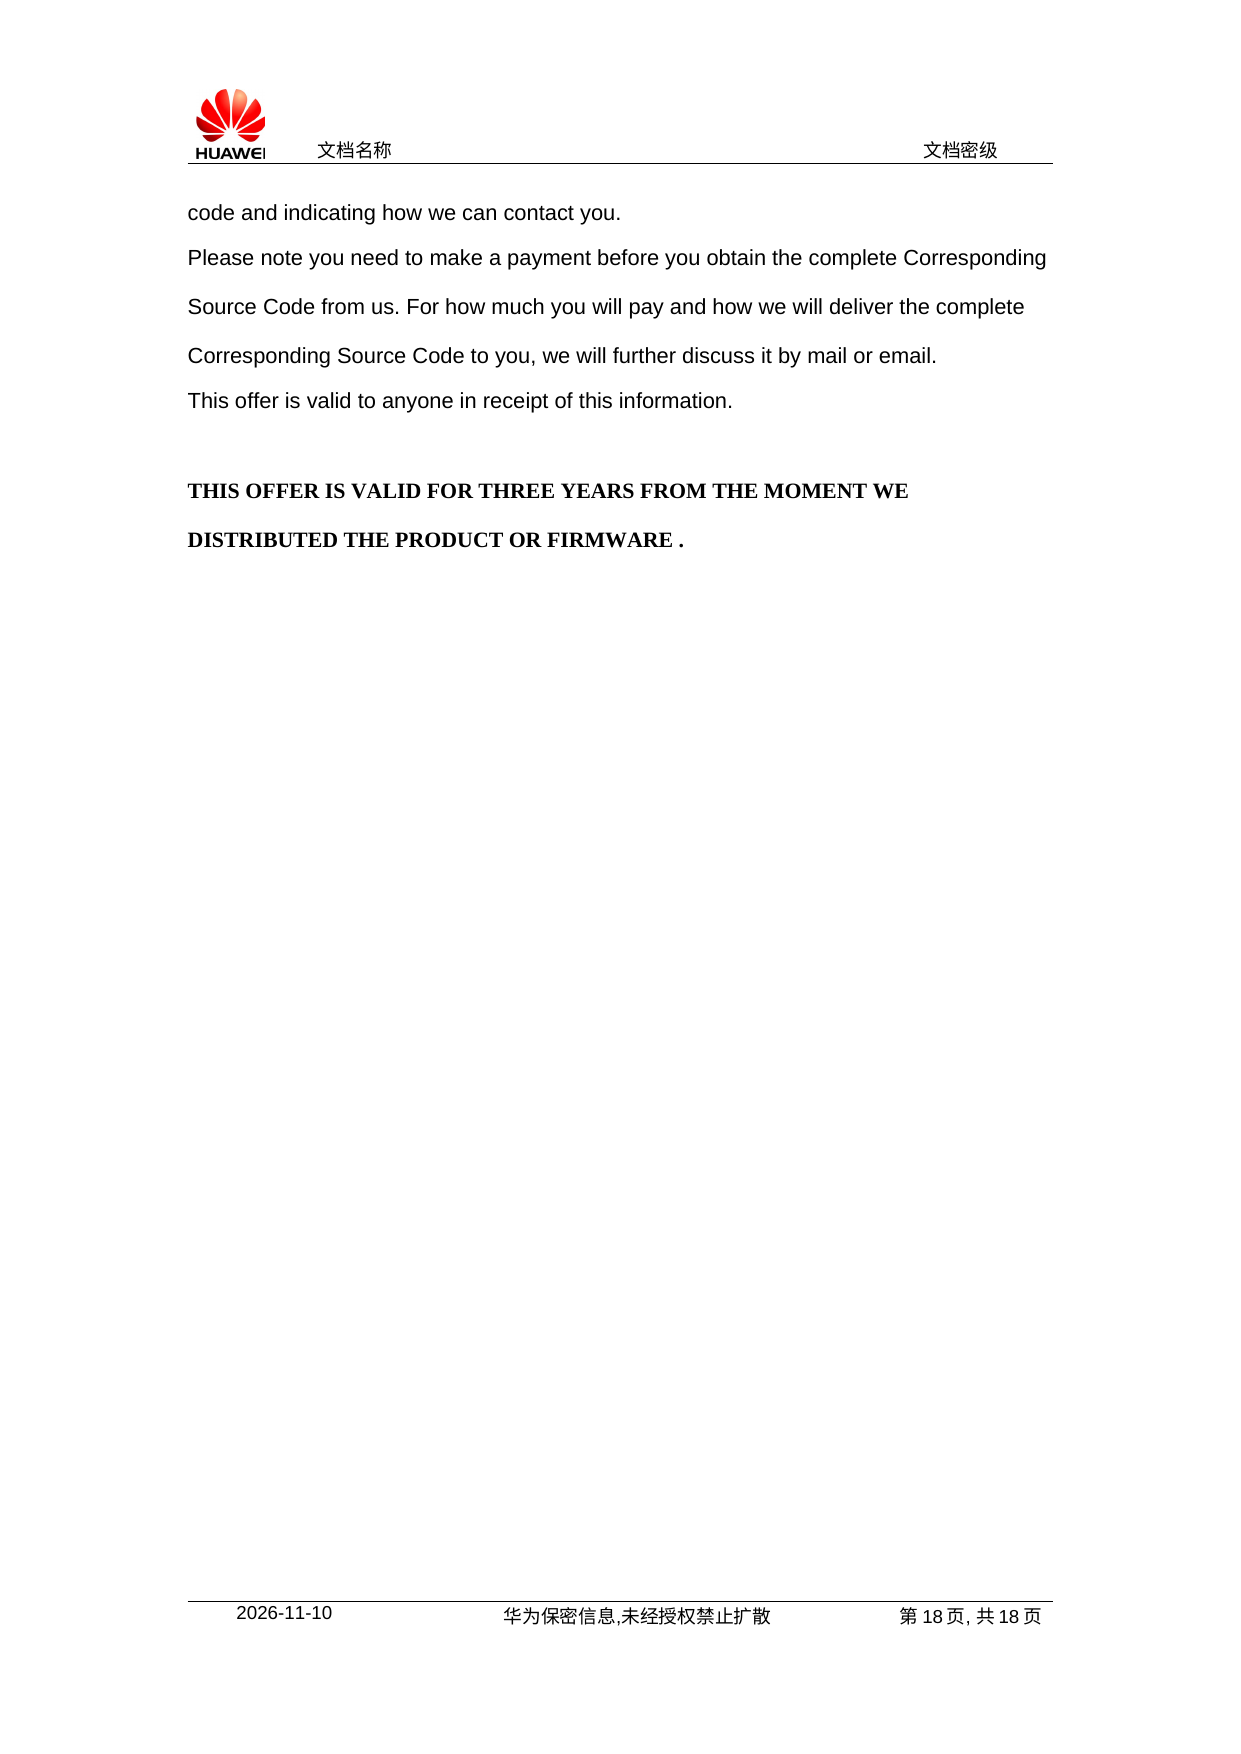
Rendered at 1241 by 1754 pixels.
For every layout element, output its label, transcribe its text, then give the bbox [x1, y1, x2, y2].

text This offer is valid to anyone in receipt of this information. [187, 384, 1053, 416]
picture [196, 89, 265, 159]
text Please note you need to make a payment before you obtain the complete Corresponding Source Code from us. For how much you will pay and how we will deliver the complete Corresponding Source Code to you, we will further discuss it by mail or email. [187, 241, 1053, 371]
text detailing the name of the product and the firmware version for which you need the source code and indicating how we can contact you. [187, 196, 1053, 229]
text This offer is valid for three years from the moment we distributed the product or firmware . [187, 474, 1053, 555]
